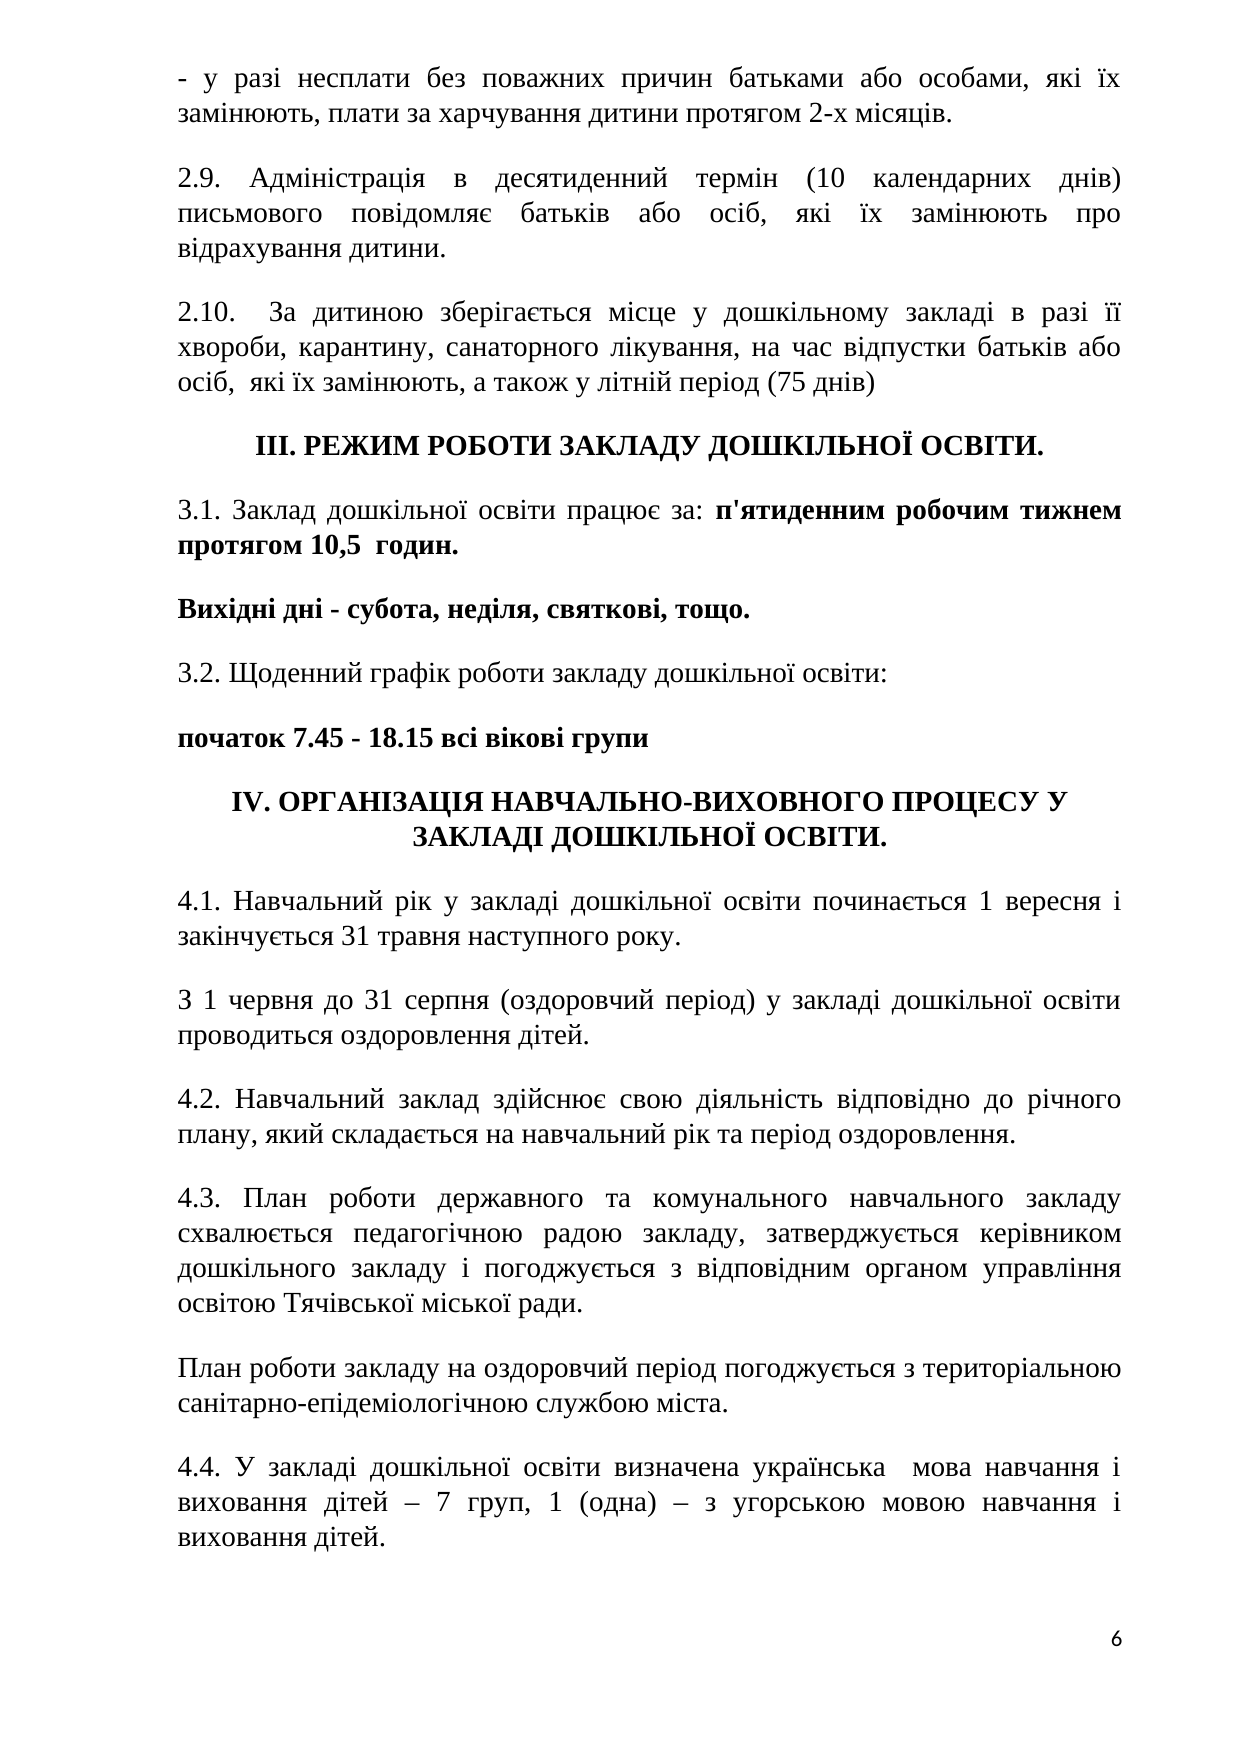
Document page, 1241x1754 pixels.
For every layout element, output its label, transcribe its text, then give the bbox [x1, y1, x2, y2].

text 3.1. Заклад дошкільної освіти працює за: п'ятиденним робочим тижнем протягом 10,5 годин. [177, 491, 1122, 561]
text План роботи закладу на оздоровчий період погоджується з територіальною санітарно-епідеміологічною службою міста. [177, 1348, 1122, 1418]
text 4.3. План роботи державного та комунального навчального закладу схвалюється педагогічною радою закладу, затверджується керівником дошкільного закладу і погоджується з відповідним органом управління освітою Тячівської міської ради. [177, 1179, 1122, 1319]
text 4.2. Навчальний заклад здійснює свою діяльність відповідно до річного плану, який складається на навчальний рік та період оздоровлення. [177, 1080, 1122, 1150]
text III. РЕЖИМ РОБОТИ ЗАКЛАДУ ДОШКІЛЬНОЇ ОСВІТИ. [177, 427, 1122, 462]
text 3.2. Щоденний графік роботи закладу дошкільної освіти: [177, 654, 1122, 689]
text Вихідні дні - субота, неділя, святкові, тощо. [177, 590, 1122, 625]
text IV. ОРГАНІЗАЦІЯ НАВЧАЛЬНО-ВИХОВНОГО ПРОЦЕСУ У ЗАКЛАДІ ДОШКІЛЬНОЇ ОСВІТИ. [177, 782, 1122, 852]
text 2.10. За дитиною зберігається місце у дошкільному закладі в разі її хвороби, карантину, санаторного лікування, на час відпустки батьків або осіб, які їх замінюють, а також у літній період (75 днів) [177, 292, 1122, 397]
text початок 7.45 - 18.15 всі вікові групи [177, 718, 1122, 753]
text 2.9. Адміністрація в десятиденний термін (10 календарних днів) письмового повідомляє батьків або осіб, які їх замінюють про відрахування дитини. [177, 158, 1122, 263]
text 4.4. У закладі дошкільної освіти визначена українська мова навчання і виховання дітей – 7 груп, 1 (одна) – з угорською мовою навчання і виховання дітей. [177, 1447, 1122, 1552]
text - у разі несплати без поважних причин батьками або особами, які їх замінюють, плати за харчування дитини протягом 2-х місяців. [177, 59, 1122, 129]
text З 1 червня до 31 серпня (оздоровчий період) у закладі дошкільної освіти проводиться оздоровлення дітей. [177, 981, 1122, 1051]
text 4.1. Навчальний рік у закладі дошкільної освіти починається 1 вересня і закінчується 31 травня наступного року. [177, 882, 1122, 952]
